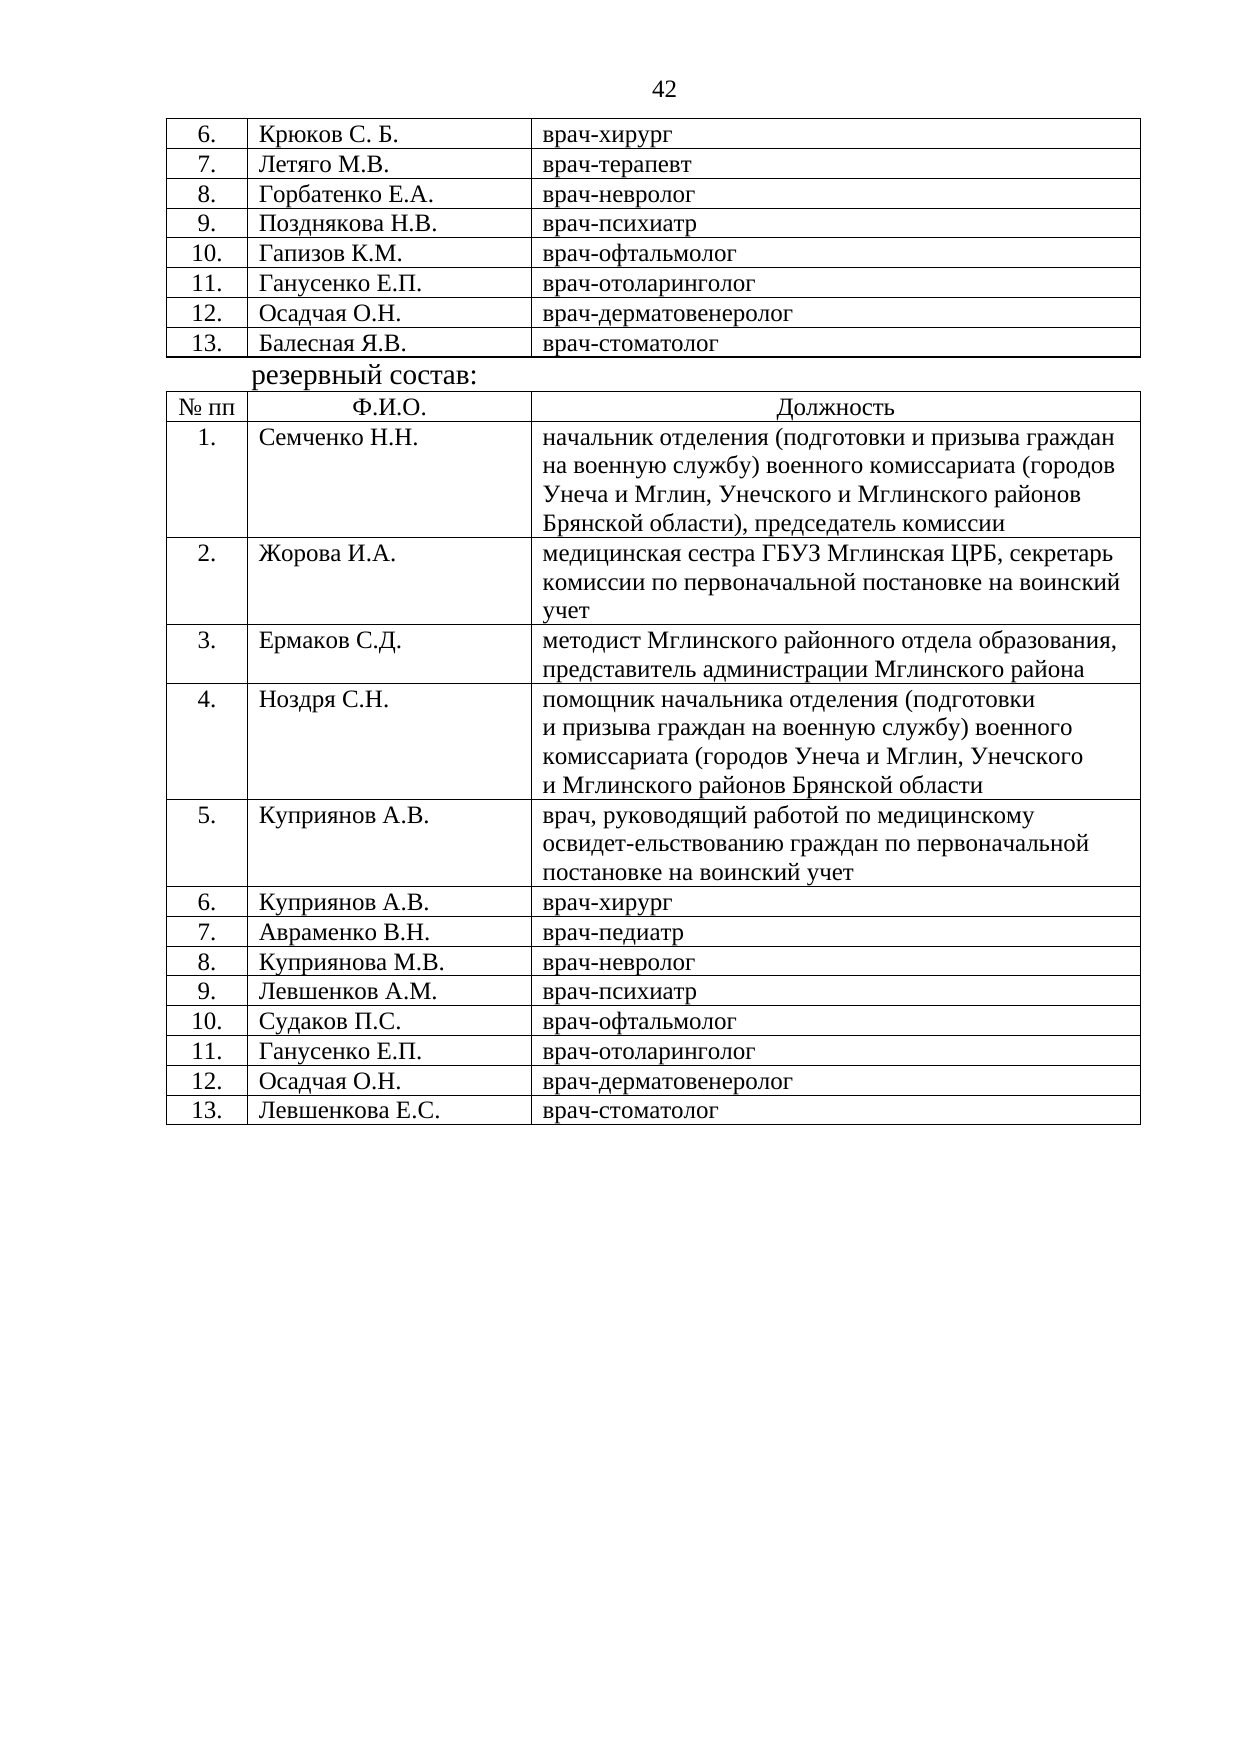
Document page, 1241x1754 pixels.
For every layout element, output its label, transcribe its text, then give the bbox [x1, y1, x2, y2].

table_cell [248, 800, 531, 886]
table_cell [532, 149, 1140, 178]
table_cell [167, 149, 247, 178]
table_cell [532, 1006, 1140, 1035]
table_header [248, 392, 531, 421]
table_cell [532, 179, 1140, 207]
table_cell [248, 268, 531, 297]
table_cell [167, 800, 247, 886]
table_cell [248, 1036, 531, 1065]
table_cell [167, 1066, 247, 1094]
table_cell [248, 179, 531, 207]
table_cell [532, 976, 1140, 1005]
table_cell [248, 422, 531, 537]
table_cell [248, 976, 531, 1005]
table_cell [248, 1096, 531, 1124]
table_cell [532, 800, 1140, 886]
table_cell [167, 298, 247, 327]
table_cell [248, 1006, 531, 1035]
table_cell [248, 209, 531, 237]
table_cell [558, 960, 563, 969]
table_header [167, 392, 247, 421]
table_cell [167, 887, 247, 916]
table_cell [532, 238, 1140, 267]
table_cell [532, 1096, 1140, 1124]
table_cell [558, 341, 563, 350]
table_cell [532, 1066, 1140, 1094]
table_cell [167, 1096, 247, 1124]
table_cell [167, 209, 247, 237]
text резервный состав: [177, 357, 1152, 391]
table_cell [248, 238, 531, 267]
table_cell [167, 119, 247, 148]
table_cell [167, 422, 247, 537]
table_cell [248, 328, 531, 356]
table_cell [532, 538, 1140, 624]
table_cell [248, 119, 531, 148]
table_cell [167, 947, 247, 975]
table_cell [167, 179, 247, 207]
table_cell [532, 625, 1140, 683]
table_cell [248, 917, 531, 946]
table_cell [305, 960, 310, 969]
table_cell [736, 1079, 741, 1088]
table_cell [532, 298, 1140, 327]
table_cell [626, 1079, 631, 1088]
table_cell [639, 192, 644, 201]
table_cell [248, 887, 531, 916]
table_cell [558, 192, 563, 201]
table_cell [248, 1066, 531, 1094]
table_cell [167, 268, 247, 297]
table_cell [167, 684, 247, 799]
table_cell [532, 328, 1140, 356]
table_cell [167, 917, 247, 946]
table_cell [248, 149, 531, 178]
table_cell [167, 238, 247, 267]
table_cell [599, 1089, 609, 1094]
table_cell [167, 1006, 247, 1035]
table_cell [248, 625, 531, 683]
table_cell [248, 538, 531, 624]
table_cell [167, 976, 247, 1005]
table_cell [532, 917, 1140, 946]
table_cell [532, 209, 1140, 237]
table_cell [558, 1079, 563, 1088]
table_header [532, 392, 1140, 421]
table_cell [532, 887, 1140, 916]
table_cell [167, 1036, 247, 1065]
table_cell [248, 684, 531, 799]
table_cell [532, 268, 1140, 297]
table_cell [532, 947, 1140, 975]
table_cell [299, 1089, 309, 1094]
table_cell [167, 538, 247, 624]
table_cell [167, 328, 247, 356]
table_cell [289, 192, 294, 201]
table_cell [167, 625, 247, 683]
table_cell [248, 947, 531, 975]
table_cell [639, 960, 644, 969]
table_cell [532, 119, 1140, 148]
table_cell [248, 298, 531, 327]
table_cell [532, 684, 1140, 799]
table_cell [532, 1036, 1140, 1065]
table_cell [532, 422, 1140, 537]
